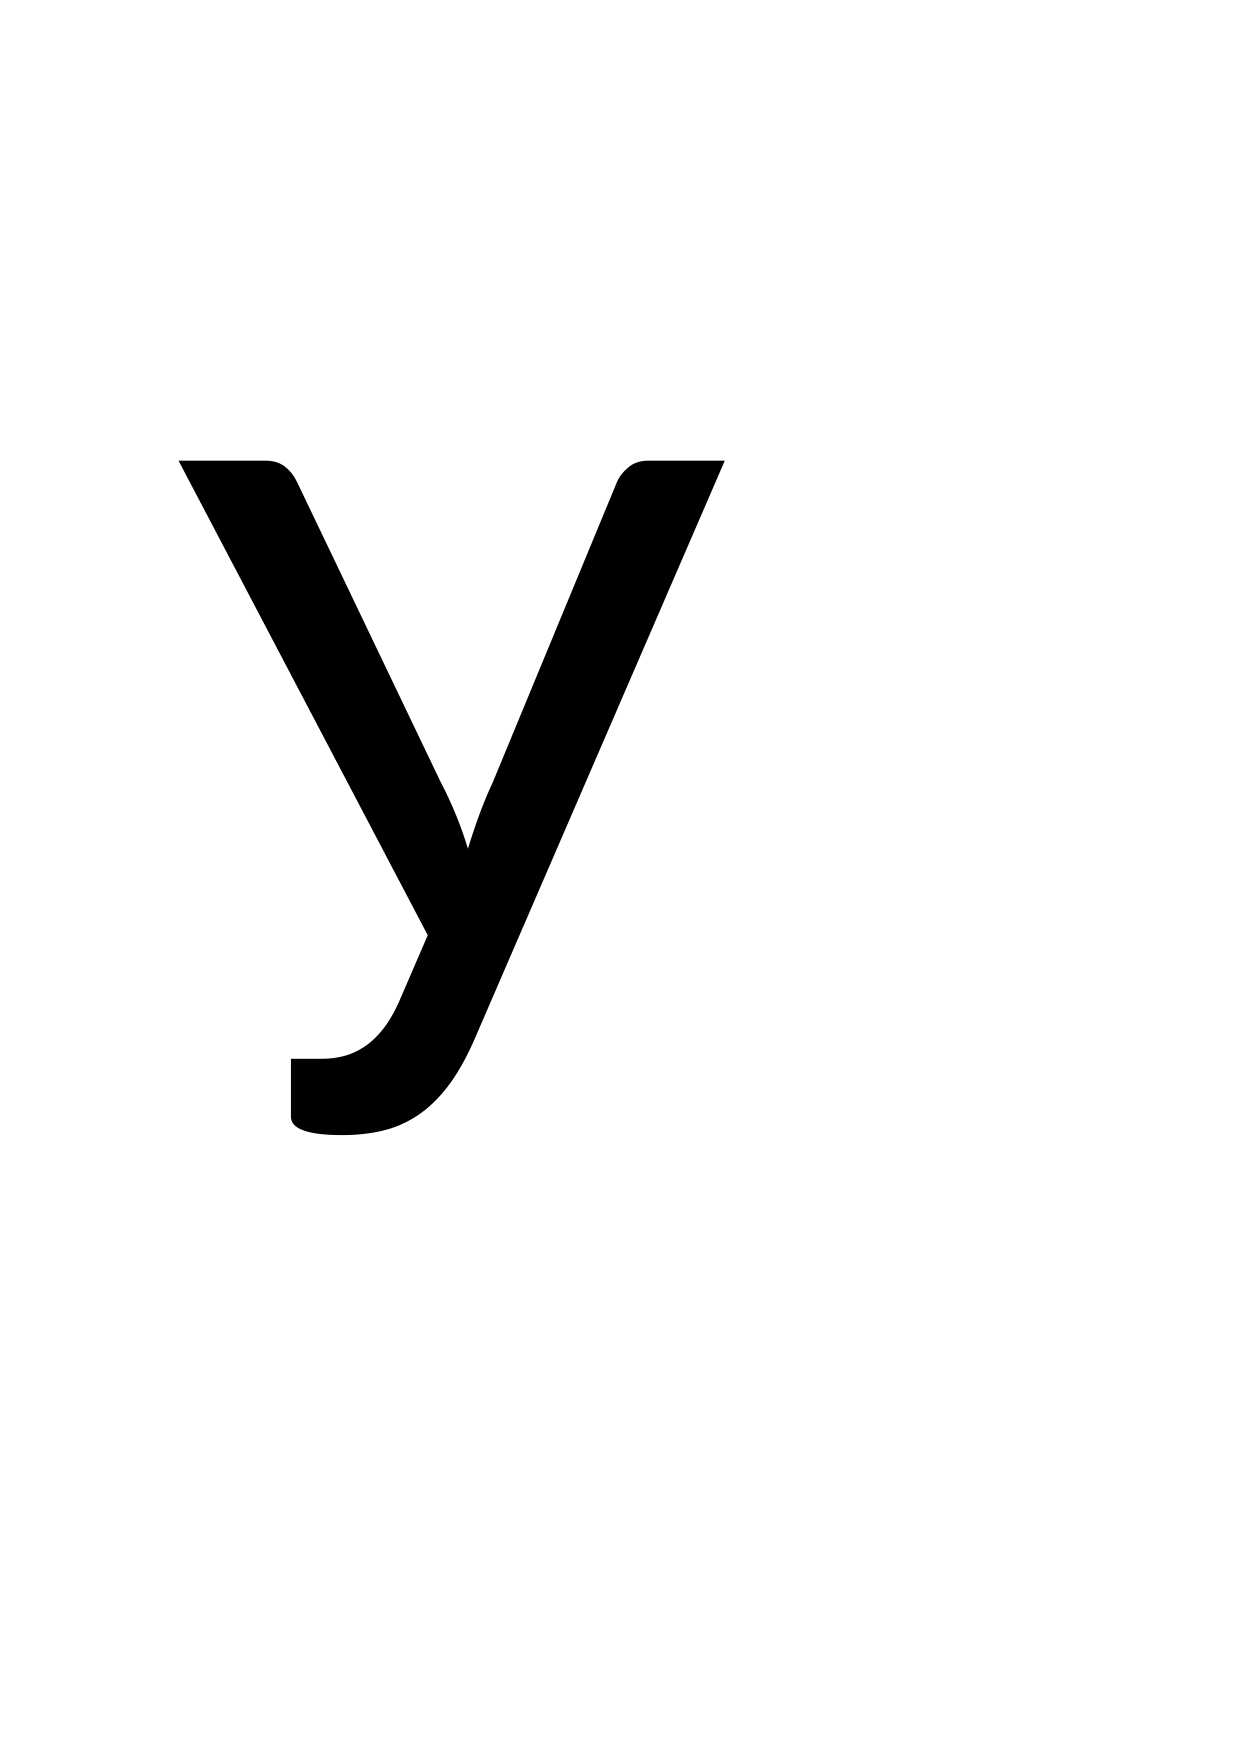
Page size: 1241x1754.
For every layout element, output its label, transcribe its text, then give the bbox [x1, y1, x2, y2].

text У [177, 118, 1152, 1390]
